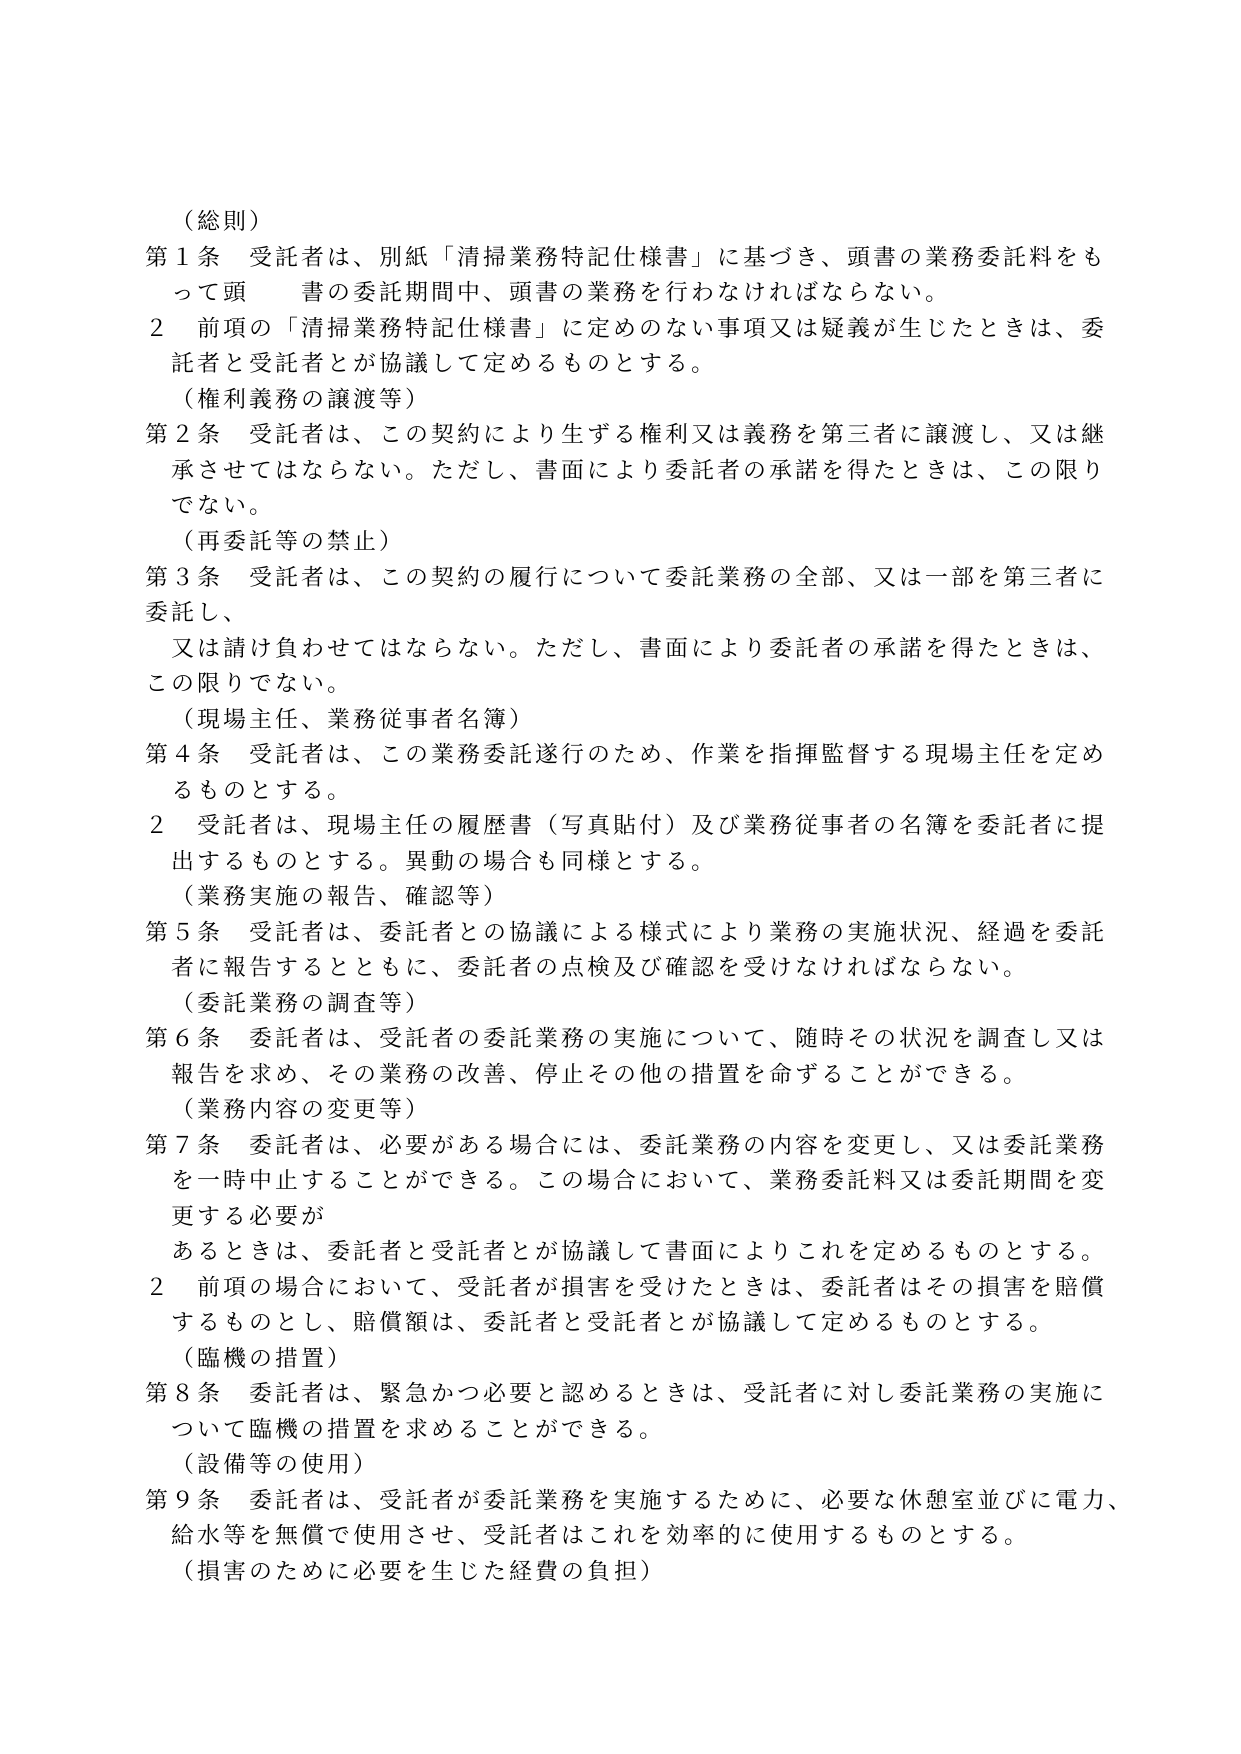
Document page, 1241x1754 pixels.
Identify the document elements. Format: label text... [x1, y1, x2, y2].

text 又は請け負わせてはならない。ただし、書面により委託者の承諾を得たときは、この限りでない。 [145, 628, 1109, 699]
text 第１条 受託者は、別紙「清掃業務特記仕様書」に基づき、頭書の業務委託料をもって頭 書の委託期間中、頭書の業務を行わなければならない。 [145, 238, 1109, 309]
text （業務内容の変更等） [145, 1090, 1109, 1126]
text （設備等の使用） [145, 1445, 1109, 1481]
text 第９条 委託者は、受託者が委託業務を実施するために、必要な休憩室並びに電力、給水等を無償で使用させ、受託者はこれを効率的に使用するものとする。 [145, 1481, 1109, 1552]
text （権利義務の譲渡等） [145, 380, 1109, 415]
text （現場主任、業務従事者名簿） [145, 699, 1109, 735]
text 第３条 受託者は、この契約の履行について委託業務の全部、又は一部を第三者に委託し、 [145, 557, 1109, 628]
text ２ 前項の場合において、受託者が損害を受けたときは、委託者はその損害を賠償するものとし、賠償額は、委託者と受託者とが協議して定めるものとする。 [145, 1268, 1109, 1339]
text 第５条 受託者は、委託者との協議による様式により業務の実施状況、経過を委託者に報告するとともに、委託者の点検及び確認を受けなければならない。 [145, 912, 1109, 983]
text あるときは、委託者と受託者とが協議して書面によりこれを定めるものとする。 [145, 1232, 1109, 1268]
text 第７条 委託者は、必要がある場合には、委託業務の内容を変更し、又は委託業務を一時中止することができる。この場合において、業務委託料又は委託期間を変更する必要が [145, 1126, 1109, 1232]
text 第２条 受託者は、この契約により生ずる権利又は義務を第三者に譲渡し、又は継承させてはならない。ただし、書面により委託者の承諾を得たときは、この限りでない。 [145, 415, 1109, 522]
text （委託業務の調査等） [145, 983, 1109, 1019]
text 第８条 委託者は、緊急かつ必要と認めるときは、受託者に対し委託業務の実施について臨機の措置を求めることができる。 [145, 1374, 1109, 1445]
text （総則） [145, 202, 1109, 238]
text （臨機の措置） [145, 1339, 1109, 1374]
text ２ 前項の「清掃業務特記仕様書」に定めのない事項又は疑義が生じたときは、委託者と受託者とが協議して定めるものとする。 [145, 309, 1109, 380]
text 第６条 委託者は、受託者の委託業務の実施について、随時その状況を調査し又は報告を求め、その業務の改善、停止その他の措置を命ずることができる。 [145, 1019, 1109, 1090]
text （業務実施の報告、確認等） [145, 877, 1109, 912]
text 第４条 受託者は、この業務委託遂行のため、作業を指揮監督する現場主任を定めるものとする。 [145, 735, 1109, 806]
text （損害のために必要を生じた経費の負担） [145, 1552, 1109, 1587]
text ２ 受託者は、現場主任の履歴書（写真貼付）及び業務従事者の名簿を委託者に提出するものとする。異動の場合も同様とする。 [145, 806, 1109, 877]
text （再委託等の禁止） [145, 522, 1109, 557]
